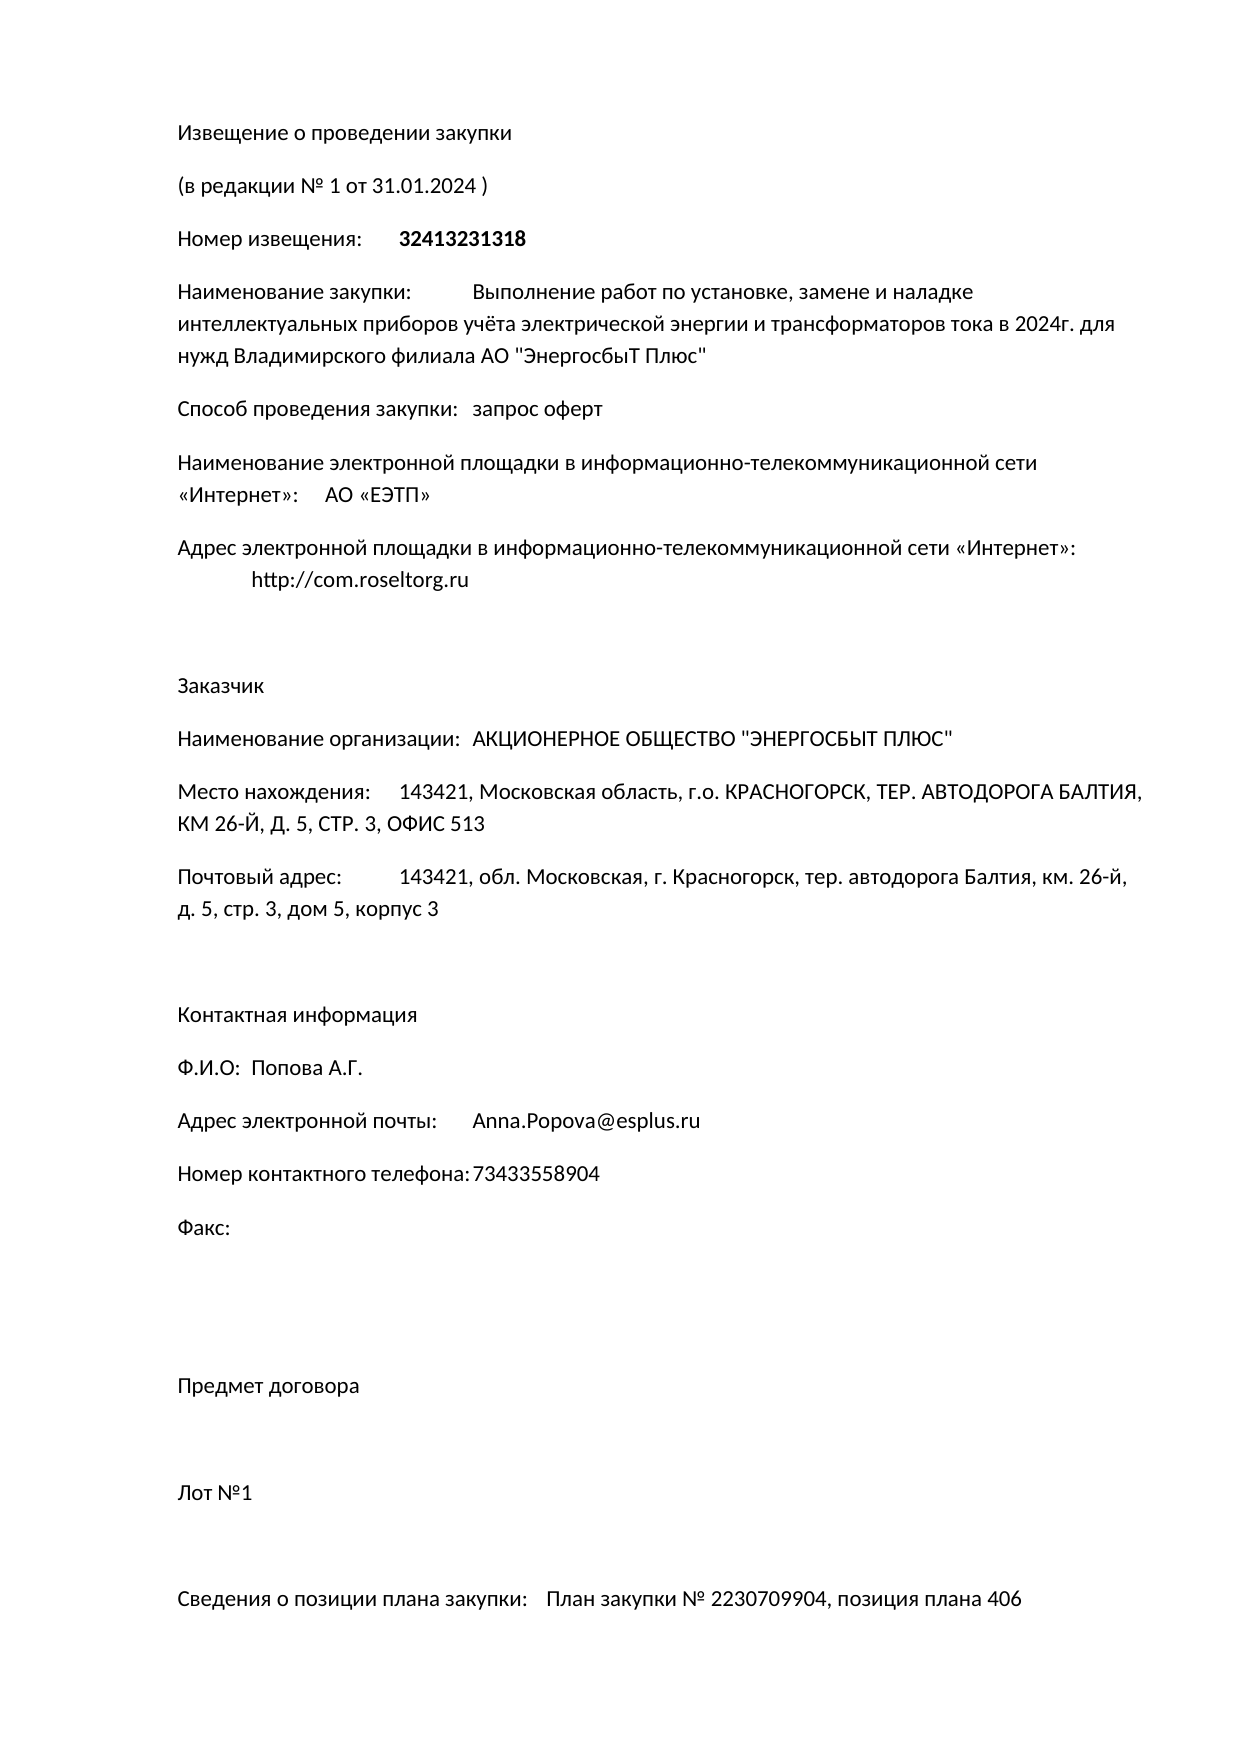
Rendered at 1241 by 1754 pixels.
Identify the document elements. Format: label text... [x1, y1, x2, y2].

text Контактная информация [177, 1001, 1152, 1028]
text Заказчик [177, 671, 1152, 699]
text Номер извещения: 32413231318 [177, 224, 1152, 252]
text Извещение о проведении закупки [177, 118, 1152, 146]
text Адрес электронной площадки в информационно-телекоммуникационной сети «Интернет»: http://com.roseltorg.ru [177, 533, 1152, 593]
text Наименование организации: АКЦИОНЕРНОЕ ОБЩЕСТВО "ЭНЕРГОСБЫТ ПЛЮС" [177, 724, 1152, 752]
text Лот №1 [177, 1478, 1152, 1506]
text Наименование электронной площадки в информационно-телекоммуникационной сети «Интернет»: АО «ЕЭТП» [177, 448, 1152, 508]
text Ф.И.О: Попова А.Г. [177, 1053, 1152, 1082]
text Сведения о позиции плана закупки: План закупки № 2230709904, позиция плана 406 [177, 1584, 1152, 1612]
text Номер контактного телефона: 73433558904 [177, 1159, 1152, 1188]
text Способ проведения закупки: запрос оферт [177, 394, 1152, 423]
text Адрес электронной почты: Anna.Popova@esplus.ru [177, 1107, 1152, 1134]
text Предмет договора [177, 1372, 1152, 1400]
text Наименование закупки: Выполнение работ по установке, замене и наладке интеллектуальных приборов учёта электрической энергии и трансформаторов тока в 2024г. для нужд Владимирского филиала АО "ЭнергосбыТ Плюс" [177, 277, 1152, 369]
text Место нахождения: 143421, Московская область, г.о. КРАСНОГОРСК, ТЕР. АВТОДОРОГА БАЛТИЯ, КМ 26-Й, Д. 5, СТР. 3, ОФИС 513 [177, 777, 1152, 837]
text Факс: [177, 1213, 1152, 1241]
text Почтовый адрес: 143421, обл. Московская, г. Красногорск, тер. автодорога Балтия, км. 26-й, д. 5, стр. 3, дом 5, корпус 3 [177, 862, 1152, 922]
text (в редакции № 1 от 31.01.2024 ) [177, 171, 1152, 199]
